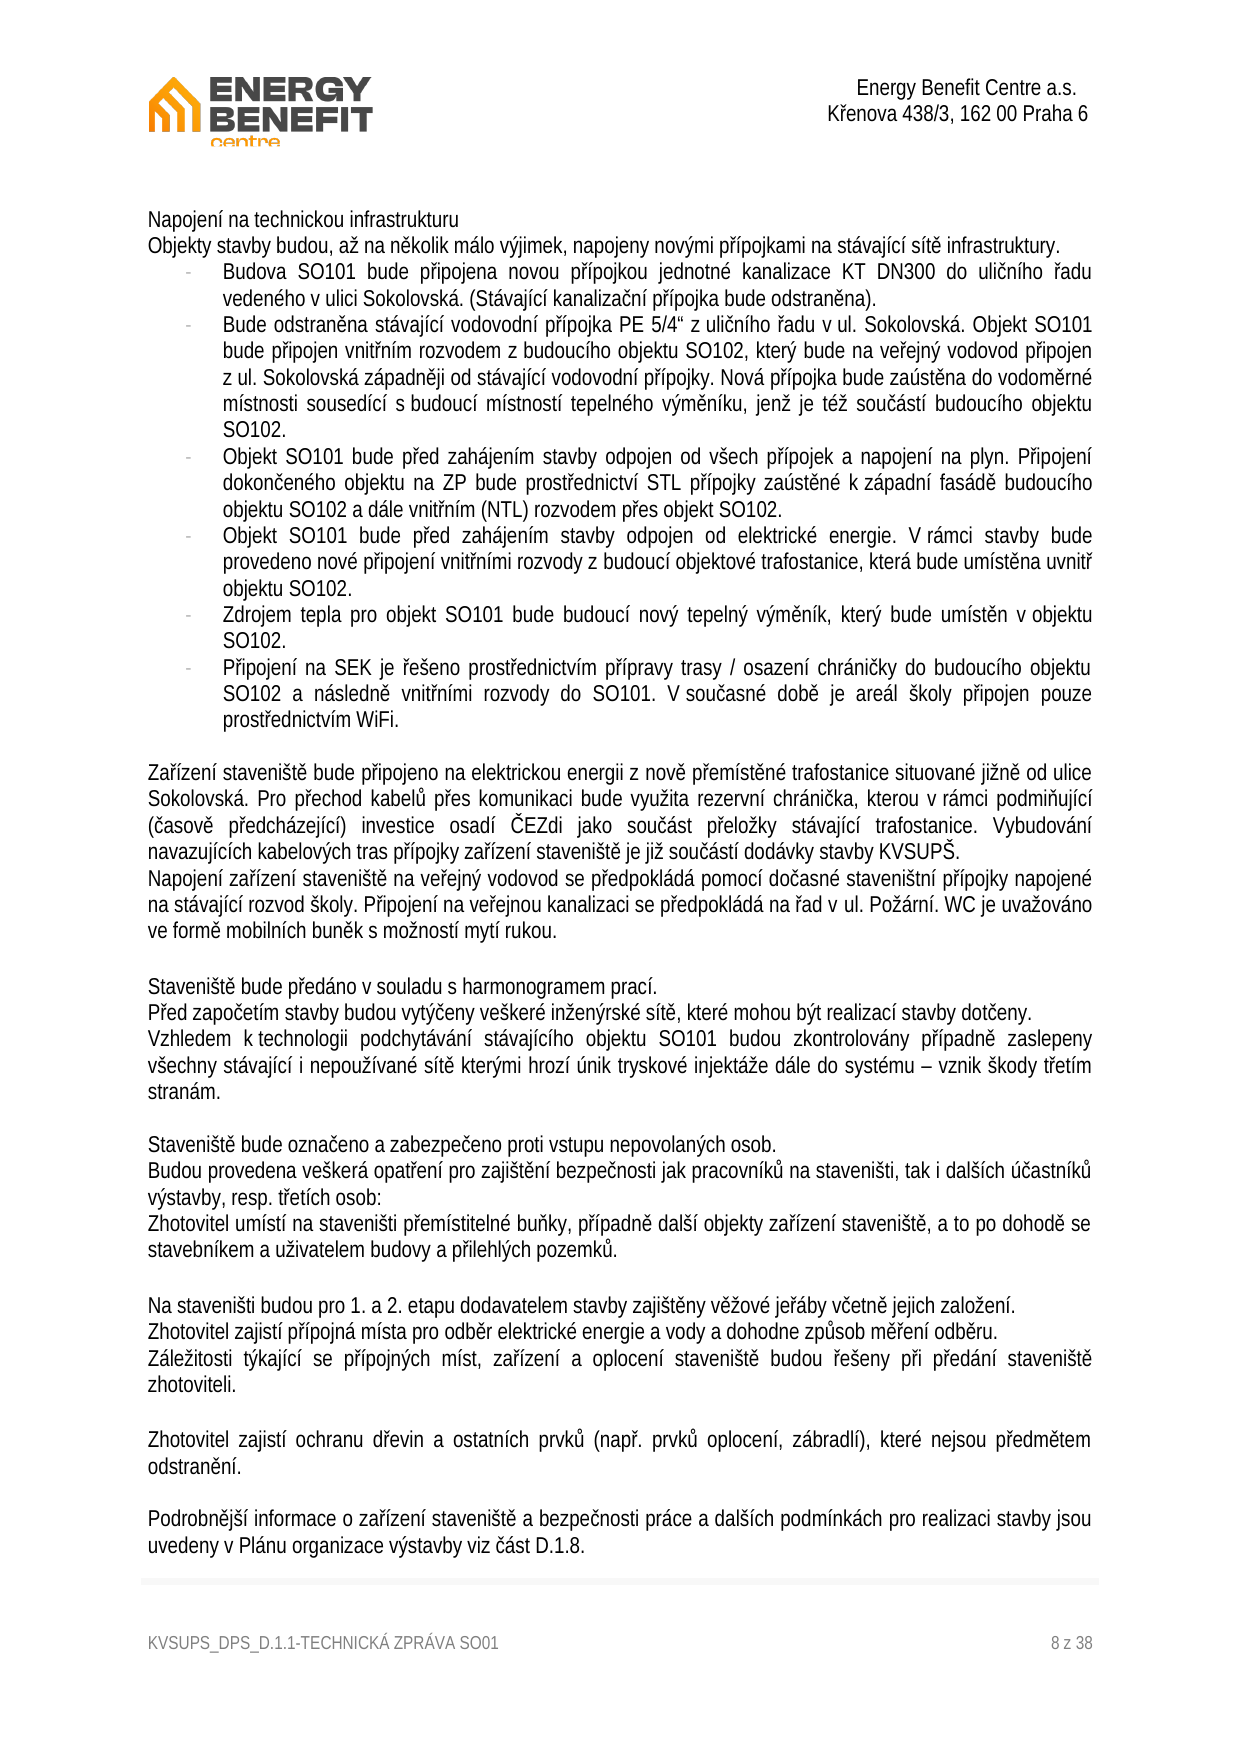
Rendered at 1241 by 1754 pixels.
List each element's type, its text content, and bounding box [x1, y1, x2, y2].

list Objekt SO101 bude před zahájením stavby odpojen od všech přípojek a napojení na plyn. Připojení dokončeného objektu na ZP bude prostřednictví STL přípojky zaústěné k západní fasádě budoucího objektu SO102 a dále vnitřním (NTL) rozvodem přes objekt SO102. [185, 443, 1092, 522]
picture [147, 77, 373, 146]
text Staveniště bude předáno v souladu s harmonogramem prací. [148, 973, 1092, 999]
text Zhotovitel umístí na staveništi přemístitelné buňky, případně další objekty zařízení staveniště, a to po dohodě se stavebníkem a uživatelem budovy a přilehlých pozemků. [148, 1210, 1092, 1263]
list Bude odstraněna stávající vodovodní přípojka PE 5/4“ z uličního řadu v ul. Sokolovská. Objekt SO101 bude připojen vnitřním rozvodem z budoucího objektu SO102, který bude na veřejný vodovod připojen z ul. Sokolovská západněji od stávající vodovodní přípojky. Nová přípojka bude zaústěna do vodoměrné místnosti sousedící s budoucí místností tepelného výměníku, jenž je též součástí budoucího objektu SO102. [185, 311, 1092, 443]
text Podrobnější informace o zařízení staveniště a bezpečnosti práce a dalších podmínkách pro realizaci stavby jsou uvedeny v Plánu organizace výstavby viz část D.1.8. [148, 1505, 1092, 1558]
list Připojení na SEK je řešeno prostřednictvím přípravy trasy / osazení chráničky do budoucího objektu SO102 a následně vnitřními rozvody do SO101. V současné době je areál školy připojen pouze prostřednictvím WiFi. [185, 654, 1092, 733]
text Zařízení staveniště bude připojeno na elektrickou energii z nově přemístěné trafostanice situované jižně od ulice Sokolovská. Pro přechod kabelů přes komunikaci bude využita rezervní chránička, kterou v rámci podmiňující (časově předcházející) investice osadí ČEZdi jako součást přeložky stávající trafostanice. Vybudování navazujících kabelových tras přípojky zařízení staveniště je již součástí dodávky stavby KVSUPŠ. [148, 759, 1092, 864]
list Zdrojem tepla pro objekt SO101 bude budoucí nový tepelný výměník, který bude umístěn v objektu SO102. [185, 601, 1092, 654]
text Záležitosti týkající se přípojných míst, zařízení a oplocení staveniště budou řešeny při předání staveniště zhotoviteli. [148, 1344, 1092, 1397]
text Napojení na technickou infrastrukturu [148, 206, 1092, 232]
list Objekt SO101 bude před zahájením stavby odpojen od elektrické energie. V rámci stavby bude provedeno nové připojení vnitřními rozvody z budoucí objektové trafostanice, která bude umístěna uvnitř objektu SO102. [185, 522, 1092, 601]
text Staveniště bude označeno a zabezpečeno proti vstupu nepovolaných osob. [148, 1131, 1092, 1157]
text Před započetím stavby budou vytýčeny veškeré inženýrské sítě, které mohou být realizací stavby dotčeny. [148, 999, 1092, 1025]
text Zhotovitel zajistí ochranu dřevin a ostatních prvků (např. prvků oplocení, zábradlí), které nejsou předmětem odstranění. [148, 1426, 1092, 1479]
text Napojení zařízení staveniště na veřejný vodovod se předpokládá pomocí dočasné staveništní přípojky napojené na stávající rozvod školy. Připojení na veřejnou kanalizaci se předpokládá na řad v ul. Požární. WC je uvažováno ve formě mobilních buněk s možností mytí rukou. [148, 864, 1092, 943]
text Vzhledem k technologii podchytávání stávajícího objektu SO101 budou zkontrolovány případně zaslepeny všechny stávající i nepoužívané sítě kterými hrozí únik tryskové injektáže dále do systému – vznik škody třetím stranám. [148, 1025, 1092, 1104]
text Budou provedena veškerá opatření pro zajištění bezpečnosti jak pracovníků na staveništi, tak i dalších účastníků výstavby, resp. třetích osob: [148, 1157, 1092, 1210]
text Na staveništi budou pro 1. a 2. etapu dodavatelem stavby zajištěny věžové jeřáby včetně jejich založení. [148, 1292, 1092, 1318]
list Budova SO101 bude připojena novou přípojkou jednotné kanalizace KT DN300 do uličního řadu vedeného v ulici Sokolovská. (Stávající kanalizační přípojka bude odstraněna). [185, 258, 1092, 311]
text Zhotovitel zajistí přípojná místa pro odběr elektrické energie a vody a dohodne způsob měření odběru. [148, 1318, 1092, 1344]
text Objekty stavby budou, až na několik málo výjimek, napojeny novými přípojkami na stávající sítě infrastruktury. [148, 232, 1092, 258]
